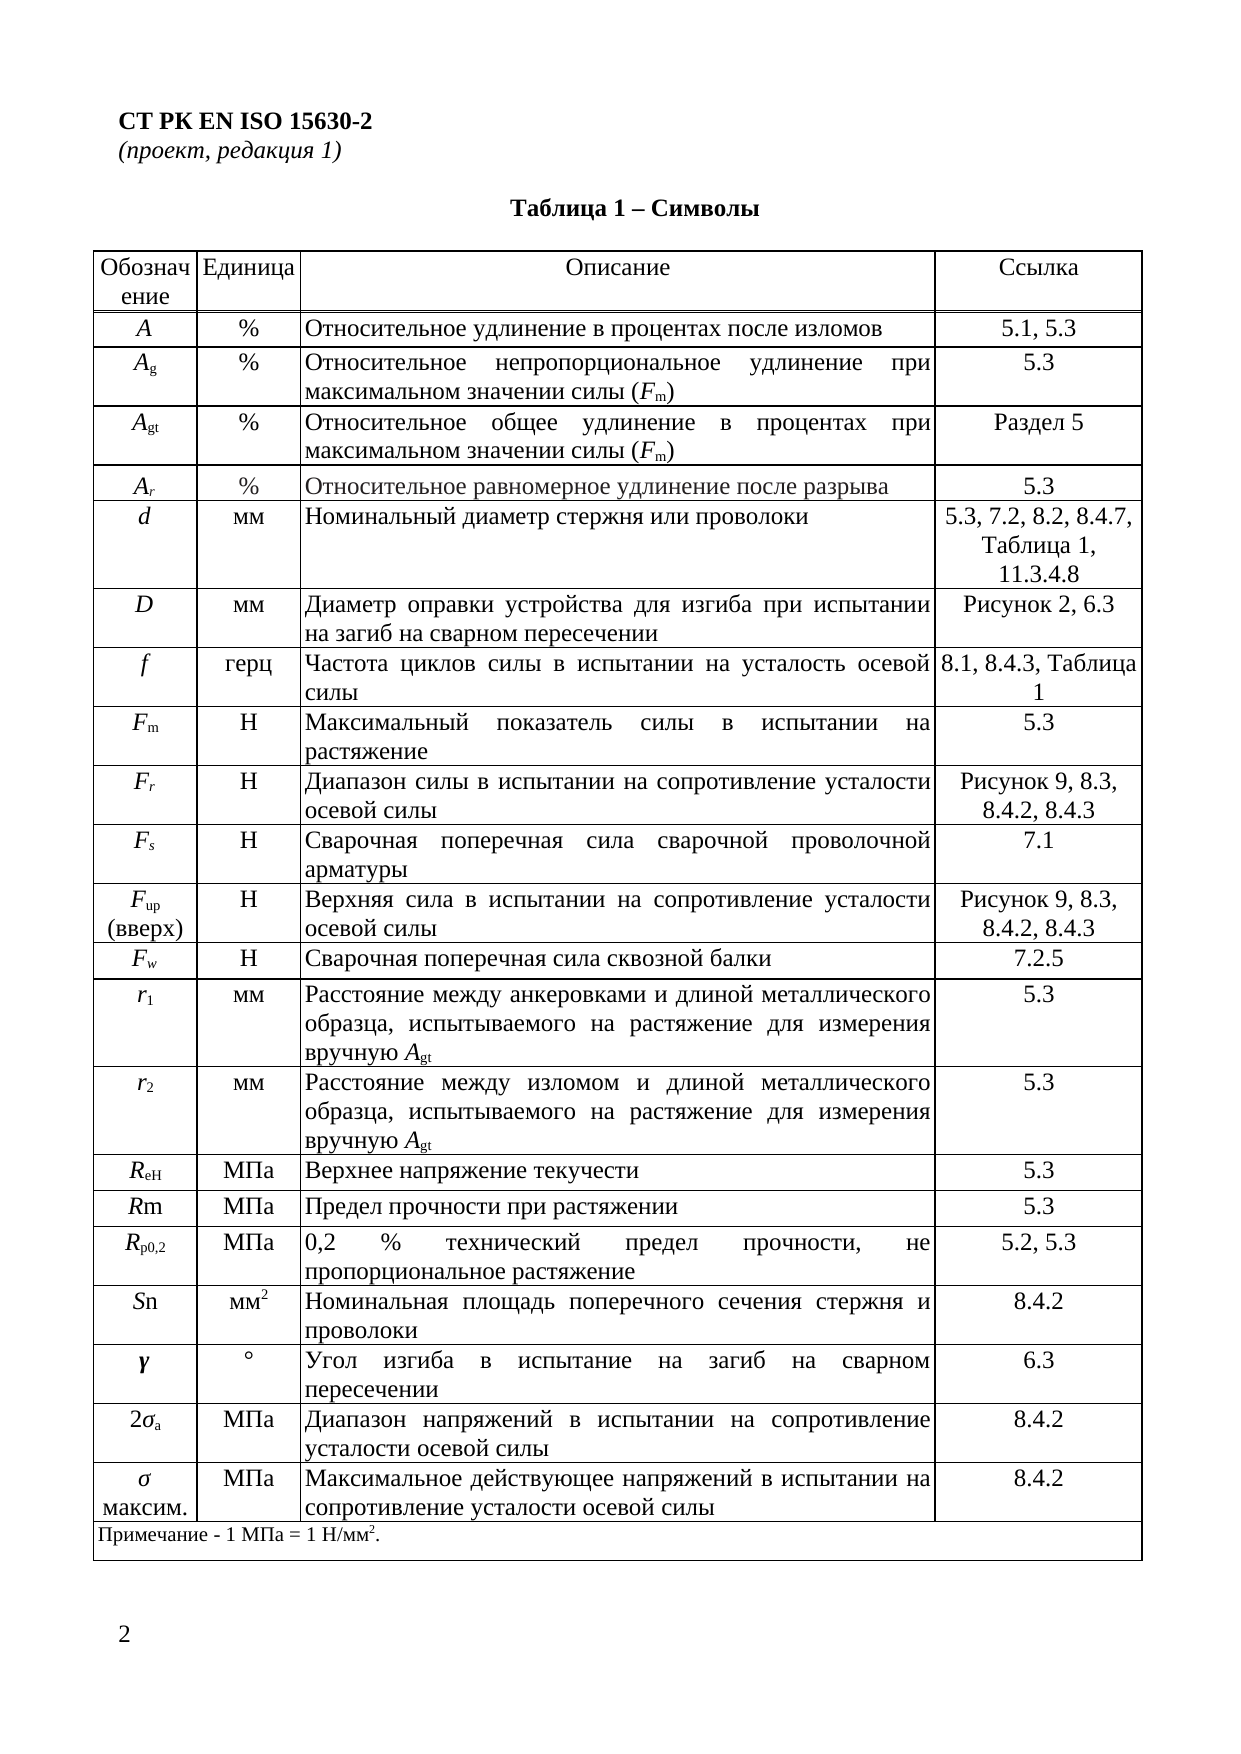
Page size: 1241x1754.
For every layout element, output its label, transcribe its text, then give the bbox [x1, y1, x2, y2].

table_cell 7.1 [936, 825, 1141, 883]
table_cell Ag [94, 348, 196, 405]
table_cell 5.3 [936, 1155, 1141, 1189]
table_cell 8.4.2 [936, 1286, 1141, 1344]
table_header Ссылка [936, 252, 1141, 309]
table_cell мм [198, 589, 300, 646]
table_cell Н [198, 884, 300, 942]
table_cell Agt [94, 407, 196, 464]
table_cell Ar [94, 466, 196, 499]
table_cell мм [198, 1067, 300, 1153]
table_cell r2 [94, 1067, 196, 1153]
table_cell 2σa [94, 1404, 196, 1462]
table_cell f [94, 648, 196, 706]
table_cell Номинальный диаметр стержня или проволоки [301, 501, 934, 587]
table_cell Верхнее напряжение текучести [301, 1155, 934, 1189]
table_cell Н [198, 707, 300, 764]
table_cell 5.3 [936, 348, 1141, 405]
table_cell % [198, 466, 300, 499]
table_cell герц [198, 648, 300, 706]
table_cell ReH [94, 1155, 196, 1189]
table_cell МПа [198, 1155, 300, 1189]
table_cell ° [198, 1345, 300, 1403]
table_cell МПа [198, 1191, 300, 1226]
table_cell Сварочная поперечная сила сквозной балки [301, 943, 934, 978]
table_cell d [94, 501, 196, 587]
table_cell Fr [94, 766, 196, 824]
table_cell МПа [198, 1227, 300, 1284]
table_cell Относительное равномерное удлинение после разрыва [301, 466, 934, 499]
table_cell 5.3 [936, 980, 1141, 1066]
table_cell 6.3 [936, 1345, 1141, 1403]
table_cell Rp0,2 [94, 1227, 196, 1284]
table_cell Н [198, 825, 300, 883]
table_cell 8.4.2 [936, 1463, 1141, 1521]
table_cell % [198, 407, 300, 464]
table_cell 5.3 [936, 1191, 1141, 1226]
table_cell МПа [198, 1463, 300, 1521]
table_cell Fw [94, 943, 196, 978]
table_cell мм [198, 501, 300, 587]
table_cell 5.3 [936, 466, 1141, 499]
table_header Единица [198, 252, 300, 309]
table_cell Рисунок 2, 6.3 [936, 589, 1141, 646]
table_cell 8.4.2 [936, 1404, 1141, 1462]
table_cell Н [198, 943, 300, 978]
table_cell Fm [94, 707, 196, 764]
table_cell % [198, 313, 300, 346]
table_cell МПа [198, 1404, 300, 1462]
table_cell мм [198, 980, 300, 1066]
table_cell Sn [94, 1286, 196, 1344]
text Таблица 1 – Символы [118, 193, 1092, 221]
table_cell r1 [94, 980, 196, 1066]
table_cell Fs [94, 825, 196, 883]
table_cell D [94, 589, 196, 646]
table_cell Относительное удлинение в процентах после изломов [301, 313, 934, 346]
table_cell Н [198, 766, 300, 824]
table_cell Rm [94, 1191, 196, 1226]
table_cell A [94, 313, 196, 346]
table_cell 5.3 [936, 707, 1141, 764]
table_cell % [198, 348, 300, 405]
table_cell Примечание - 1 МПа = 1 Н/мм2. [94, 1522, 1141, 1560]
table_cell 7.2.5 [936, 943, 1141, 978]
table_cell γ [94, 1345, 196, 1403]
table_cell Раздел 5 [936, 407, 1141, 464]
table_header Описание [301, 252, 934, 309]
table_cell 5.1, 5.3 [936, 313, 1141, 346]
table_cell 5.2, 5.3 [936, 1227, 1141, 1284]
table_cell Предел прочности при растяжении [301, 1191, 934, 1226]
table_cell 5.3 [936, 1067, 1141, 1153]
table_cell мм2 [198, 1286, 300, 1344]
